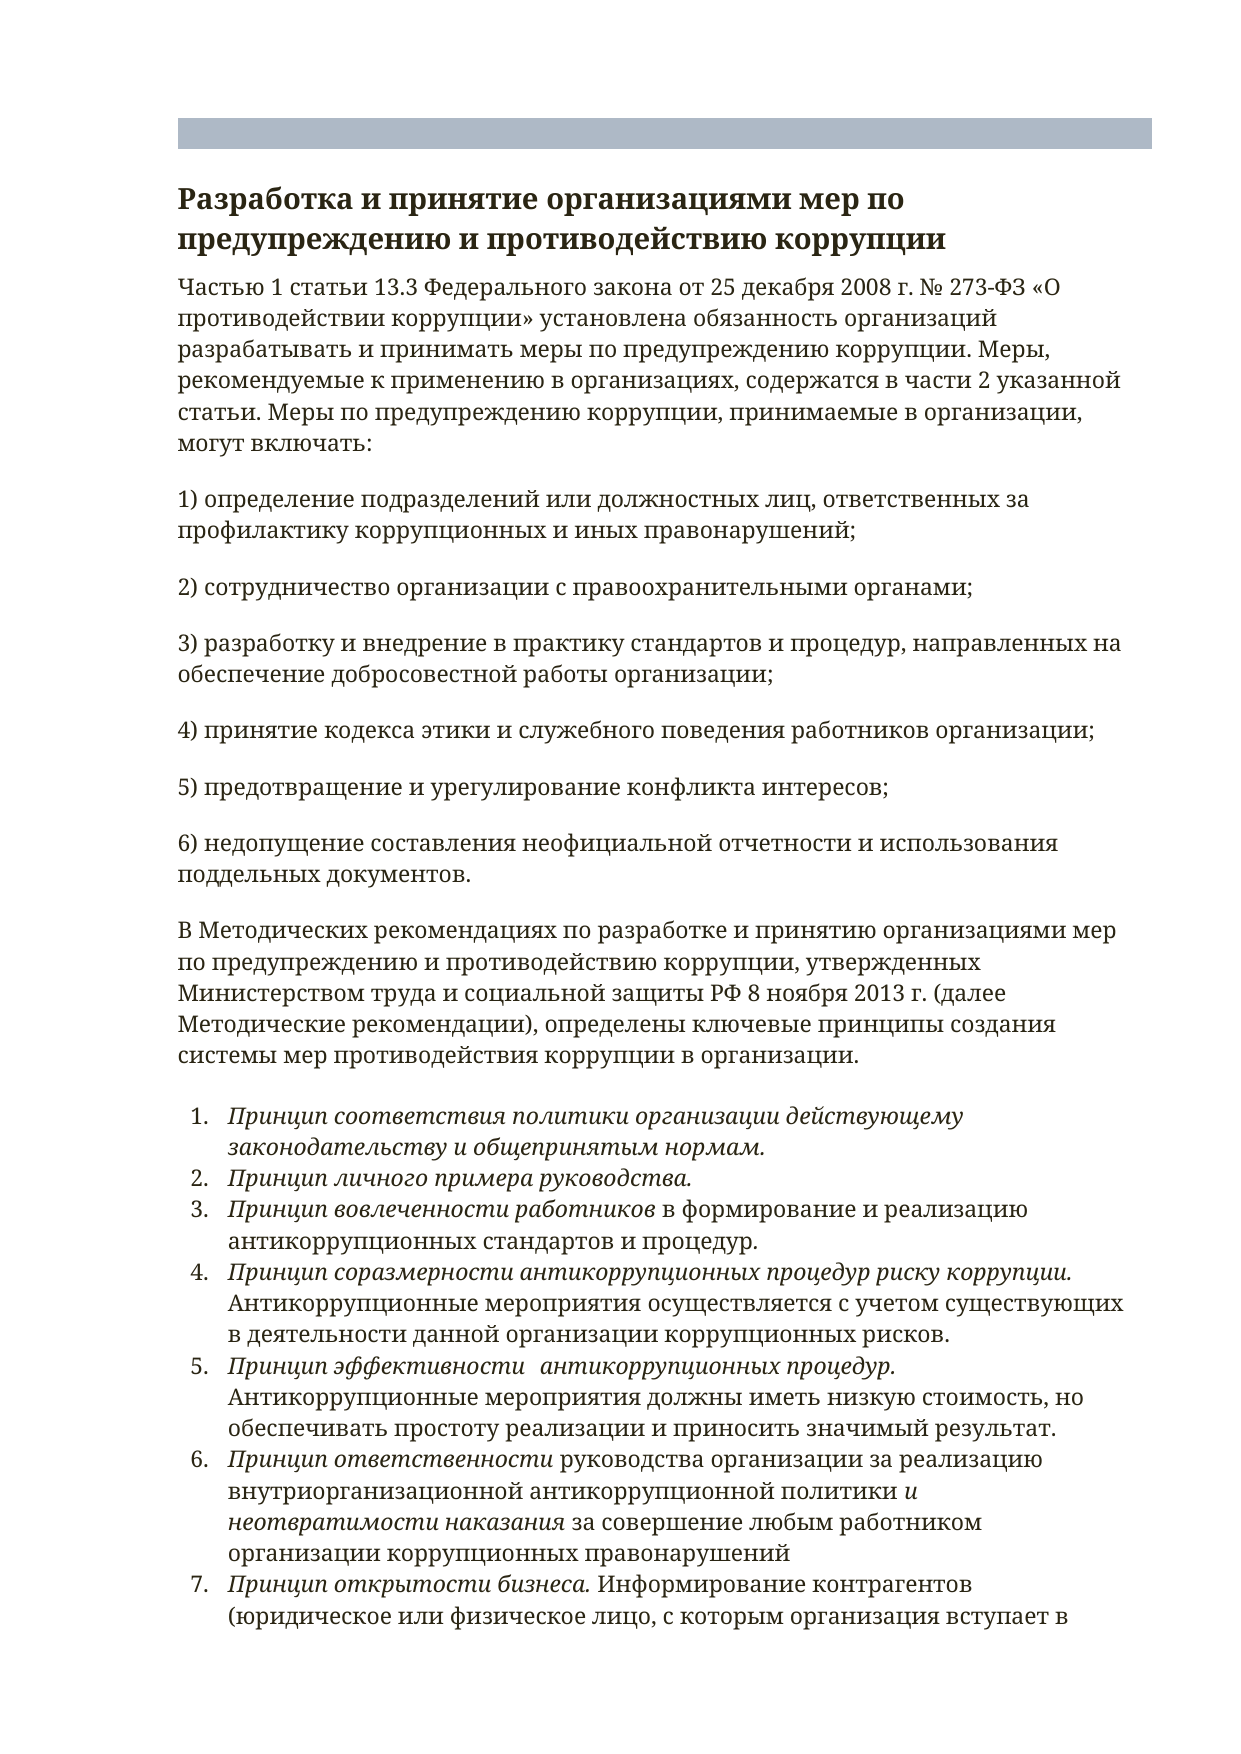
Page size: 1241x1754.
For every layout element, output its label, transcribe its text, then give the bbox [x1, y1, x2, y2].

text 4) принятие кодекса этики и служебного поведения работников организации; [177, 714, 1152, 745]
text 3) разработку и внедрение в практику стандартов и процедур, направленных на обеспечение добросовестной работы организации; [177, 627, 1152, 689]
list Принцип соразмерности антикоррупционных процедур риску коррупции. Антикоррупционные мероприятия осуществляется с учетом существующих в деятельности данной организации коррупционных рисков. [190, 1256, 1126, 1349]
text 1) определение подразделений или должностных лиц, ответственных за профилактику коррупционных и иных правонарушений; [177, 483, 1152, 545]
text 5) предотвращение и урегулирование конфликта интересов; [177, 770, 1152, 802]
text 2) сотрудничество организации с правоохранительными органами; [177, 570, 1152, 602]
list Принцип личного примера руководства. [190, 1162, 1126, 1193]
text 6) недопущение составления неофициальной отчетности и использования поддельных документов. [177, 827, 1152, 889]
list Принцип вовлеченности работников в формирование и реализацию антикоррупционных стандартов и процедур. [190, 1193, 1126, 1256]
text Разработка и принятие организациями мер по предупреждению и противодействию коррупции [177, 178, 1152, 258]
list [190, 1568, 1126, 1631]
text Частью 1 статьи 13.3 Федерального закона от 25 декабря 2008 г. № 273-ФЗ «О противодействии коррупции» установлена обязанность организаций разрабатывать и принимать меры по предупреждению коррупции. Меры, рекомендуемые к применению в организациях, содержатся в части 2 указанной статьи. Меры по предупреждению коррупции, принимаемые в организации, могут включать: [177, 270, 1152, 458]
list Принцип соответствия политики организации действующему законодательству и общепринятым нормам. [190, 1099, 1126, 1162]
text В Методических рекомендациях по разработке и принятию организациями мер по предупреждению и противодействию коррупции, утвержденных Министерством труда и социальной защиты РФ 8 ноября 2013 г. (далее Методические рекомендации), определены ключевые принципы создания системы мер противодействия коррупции в организации. [177, 914, 1152, 1070]
list Принцип ответственности руководства организации за реализацию внутриорганизационной антикоррупционной политики и неотвратимости наказания за совершение любым работником организации коррупционных правонарушений [190, 1443, 1126, 1568]
list Принцип эффективности антикоррупционных процедур. Антикоррупционные мероприятия должны иметь низкую стоимость, но обеспечивать простоту реализации и приносить значимый результат. [190, 1349, 1126, 1443]
